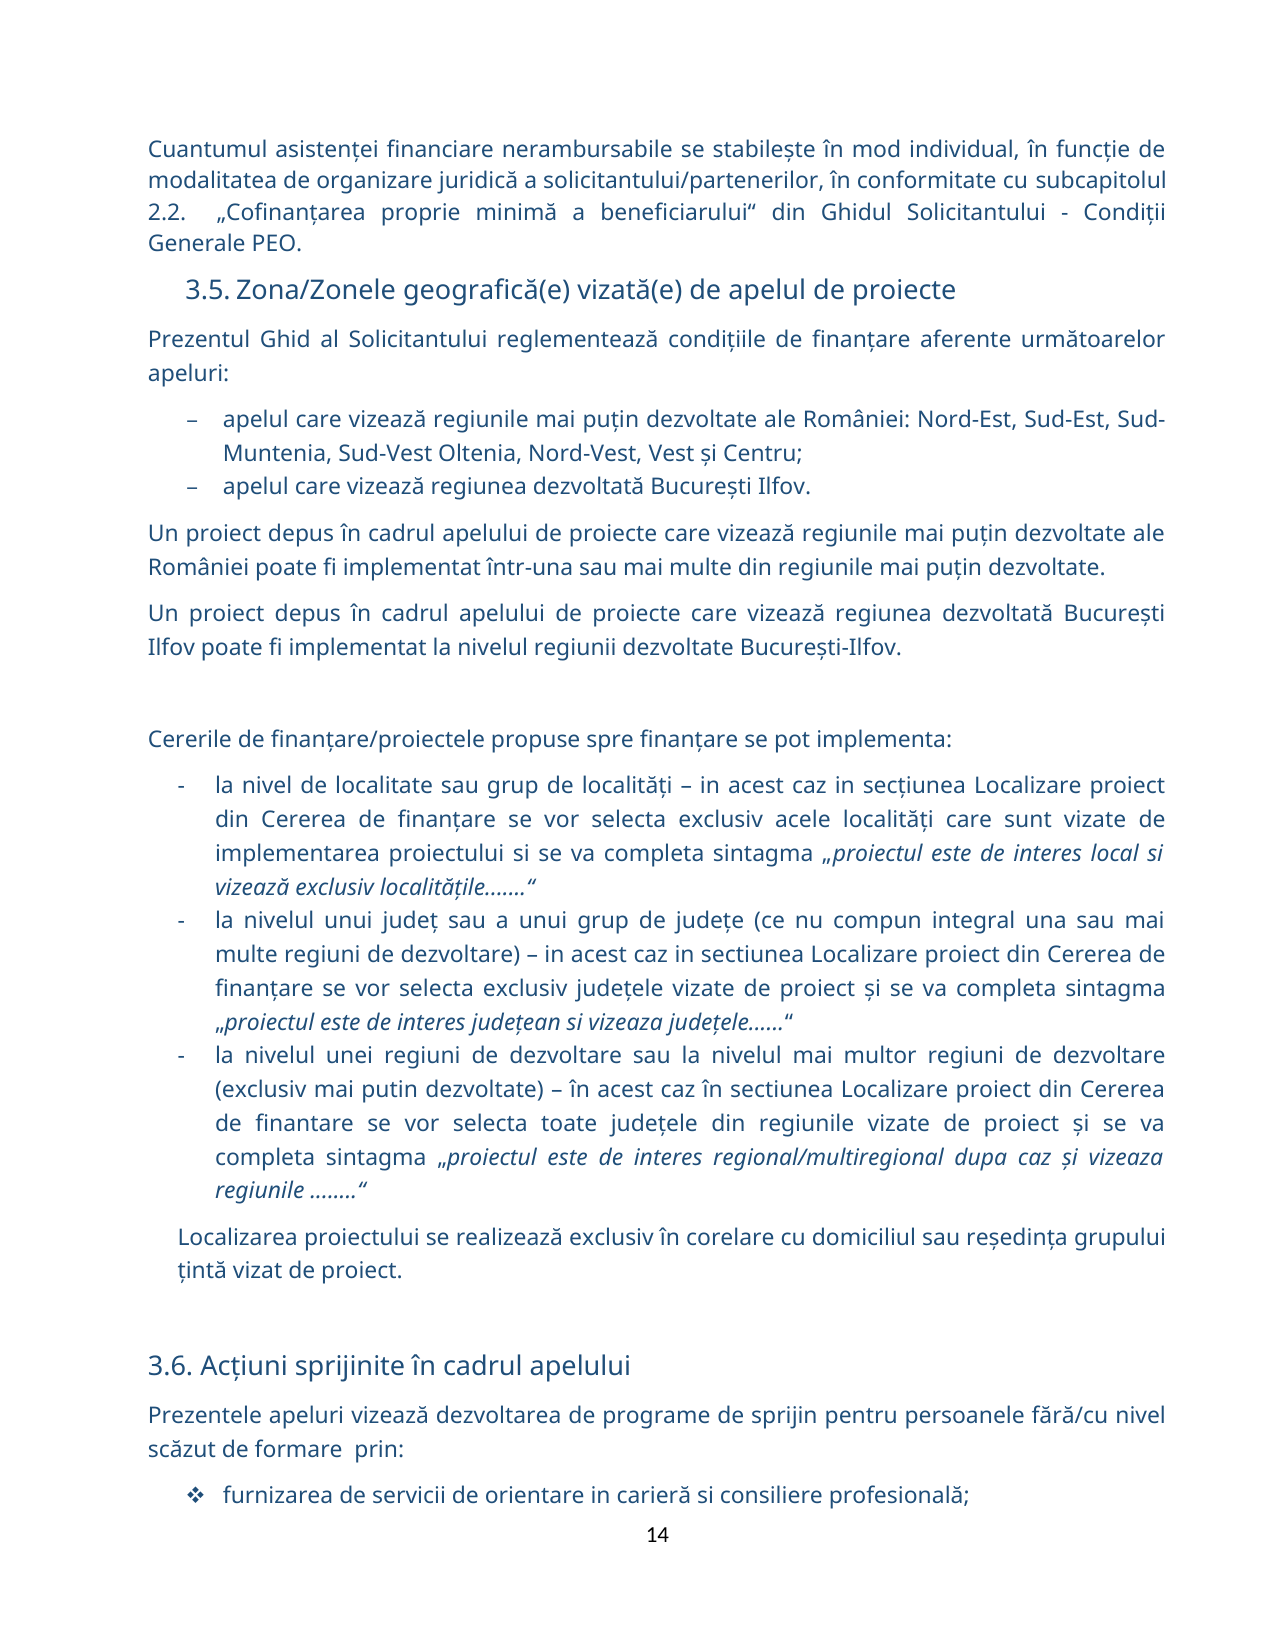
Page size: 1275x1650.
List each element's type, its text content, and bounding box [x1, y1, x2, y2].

text Cererile de finanțare/proiectele propuse spre finanțare se pot implementa: [148, 723, 1167, 754]
list la nivelul unei regiuni de dezvoltare sau la nivelul mai multor regiuni de dezvoltare (exclusiv mai putin dezvoltate) – în acest caz în sectiunea Localizare proiect din Cererea de finantare se vor selecta toate județele din regiunile vizate de proiect și se va completa sintagma „proiectul este de interes regional/multiregional dupa caz și vizeaza regiunile ........“ [177, 1039, 1167, 1205]
list apelul care vizează regiunile mai puțin dezvoltate ale României: Nord-Est, Sud-Est, Sud-Muntenia, Sud-Vest Oltenia, Nord-Vest, Vest și Centru; [185, 403, 1167, 468]
list apelul care vizează regiunea dezvoltată București Ilfov. [185, 470, 1167, 502]
text Un proiect depus în cadrul apelului de proiecte care vizează regiunea dezvoltată București Ilfov poate fi implementat la nivelul regiunii dezvoltate București-Ilfov. [148, 597, 1167, 662]
text Localizarea proiectului se realizează exclusiv în corelare cu domiciliul sau reședința grupului țintă vizat de proiect. [177, 1220, 1167, 1285]
text Un proiect depus în cadrul apelului de proiecte care vizează regiunile mai puțin dezvoltate ale României poate fi implementat într-una sau mai multe din regiunile mai puțin dezvoltate. [148, 517, 1167, 582]
text Cuantumul asistenței financiare nerambursabile se stabilește în mod individual, în funcție de modalitatea de organizare juridică a solicitantului/partenerilor, în conformitate cu subcapitolul 2.2. „Cofinanțarea proprie minimă a beneficiarului“ din Ghidul Solicitantului - Condiții Generale PEO. [148, 133, 1167, 258]
list la nivel de localitate sau grup de localități – in acest caz in secțiunea Localizare proiect din Cererea de finanțare se vor selecta exclusiv acele localități care sunt vizate de implementarea proiectului si se va completa sintagma „proiectul este de interes local si vizează exclusiv localitățile.......“ [177, 769, 1167, 902]
list la nivelul unui județ sau a unui grup de județe (ce nu compun integral una sau mai multe regiuni de dezvoltare) – in acest caz in sectiunea Localizare proiect din Cererea de finanțare se vor selecta exclusiv județele vizate de proiect și se va completa sintagma „proiectul este de interes județean si vizeaza județele......“ [177, 904, 1167, 1037]
text Prezentul Ghid al Solicitantului reglementează condițiile de finanțare aferente următoarelor apeluri: [148, 323, 1167, 388]
list furnizarea de servicii de orientare in carieră si consiliere profesională; [185, 1479, 1167, 1510]
text Prezentele apeluri vizează dezvoltarea de programe de sprijin pentru persoanele fără/cu nivel scăzut de formare prin: [148, 1399, 1167, 1464]
text 3.5. Zona/Zonele geografică(e) vizată(e) de apelul de proiecte [185, 270, 1167, 307]
subtitle 3.6. Acțiuni sprijinite în cadrul apelului [148, 1347, 1167, 1383]
